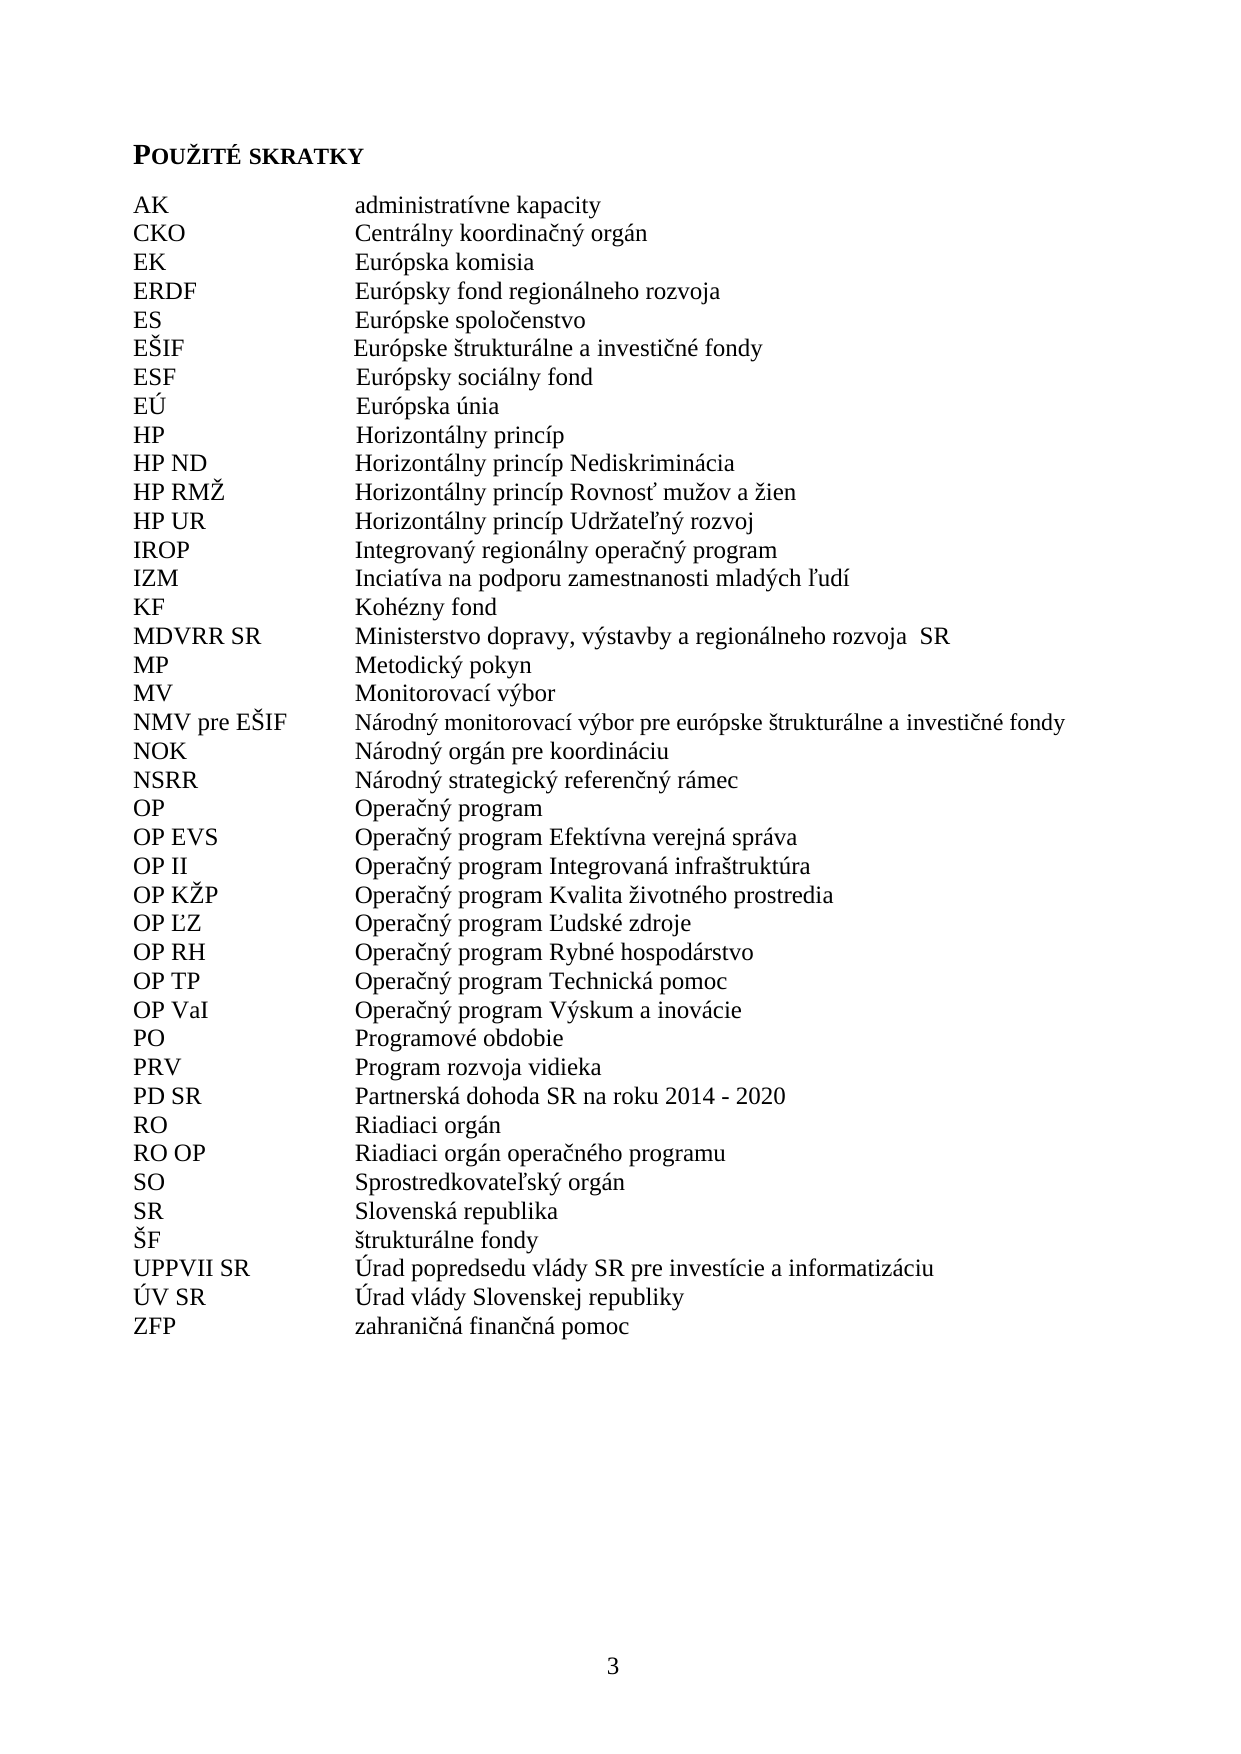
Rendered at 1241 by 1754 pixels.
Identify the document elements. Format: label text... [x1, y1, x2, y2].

text MP Metodický pokyn [133, 650, 1093, 678]
text KF Kohézny fond [133, 592, 1093, 621]
text OP Operačný program [133, 793, 1093, 822]
text ESF Európsky sociálny fond [133, 362, 1093, 391]
text OP ĽZ Operačný program Ľudské zdroje [133, 908, 1093, 937]
text AK administratívne kapacity [133, 190, 1093, 218]
text MV Monitorovací výbor [133, 678, 1093, 707]
subtitle Použité skratky [133, 137, 1093, 171]
text OP VaI Operačný program Výskum a inovácie [133, 995, 1093, 1023]
text OP KŽP Operačný program Kvalita životného prostredia [133, 880, 1093, 908]
text NOK Národný orgán pre koordináciu [133, 736, 1093, 765]
text OP RH Operačný program Rybné hospodárstvo [133, 937, 1093, 966]
text MDVRR SR Ministerstvo dopravy, výstavby a regionálneho rozvoja SR [133, 621, 1093, 650]
text HP RMŽ Horizontálny princíp Rovnosť mužov a žien [133, 477, 1093, 506]
text RO Riadiaci orgán [133, 1110, 1093, 1138]
text EÚ Európska únia [133, 391, 1093, 420]
text OP II Operačný program Integrovaná infraštruktúra [133, 851, 1093, 880]
text OP EVS Operačný program Efektívna verejná správa [133, 822, 1093, 851]
text NSRR Národný strategický referenčný rámec [133, 765, 1093, 793]
text RO OP Riadiaci orgán operačného programu [133, 1138, 1093, 1167]
text EK Európska komisia [133, 247, 1093, 276]
text SO Sprostredkovateľský orgán [133, 1167, 1093, 1196]
text EŠIF Európske štrukturálne a investičné fondy [133, 333, 1093, 362]
text IZM Inciatíva na podporu zamestnanosti mladých ľudí [133, 563, 1093, 592]
text CKO Centrálny koordinačný orgán [133, 218, 1093, 247]
text ERDF Európsky fond regionálneho rozvoja [133, 276, 1093, 305]
text PRV Program rozvoja vidieka [133, 1052, 1093, 1081]
text HP UR Horizontálny princíp Udržateľný rozvoj [133, 506, 1093, 535]
text IROP Integrovaný regionálny operačný program [133, 535, 1093, 563]
text ES Európske spoločenstvo [133, 305, 1093, 333]
text HP Horizontálny princíp [133, 420, 1093, 448]
text OP TP Operačný program Technická pomoc [133, 966, 1093, 995]
text HP ND Horizontálny princíp Nediskriminácia [133, 448, 1093, 477]
text ŠF štrukturálne fondy [133, 1225, 1093, 1253]
text ÚV SR Úrad vlády Slovenskej republiky [133, 1282, 1093, 1311]
text NMV pre EŠIF Národný monitorovací výbor pre európske štrukturálne a investičné fondy [133, 707, 1093, 736]
text PD SR Partnerská dohoda SR na roku 2014 - 2020 [133, 1081, 1093, 1110]
text PO Programové obdobie [133, 1023, 1093, 1052]
text ZFP zahraničná finančná pomoc [133, 1311, 1093, 1340]
text UPPVII SR Úrad popredsedu vlády SR pre investície a informatizáciu [133, 1253, 1093, 1282]
text SR Slovenská republika [133, 1196, 1093, 1225]
